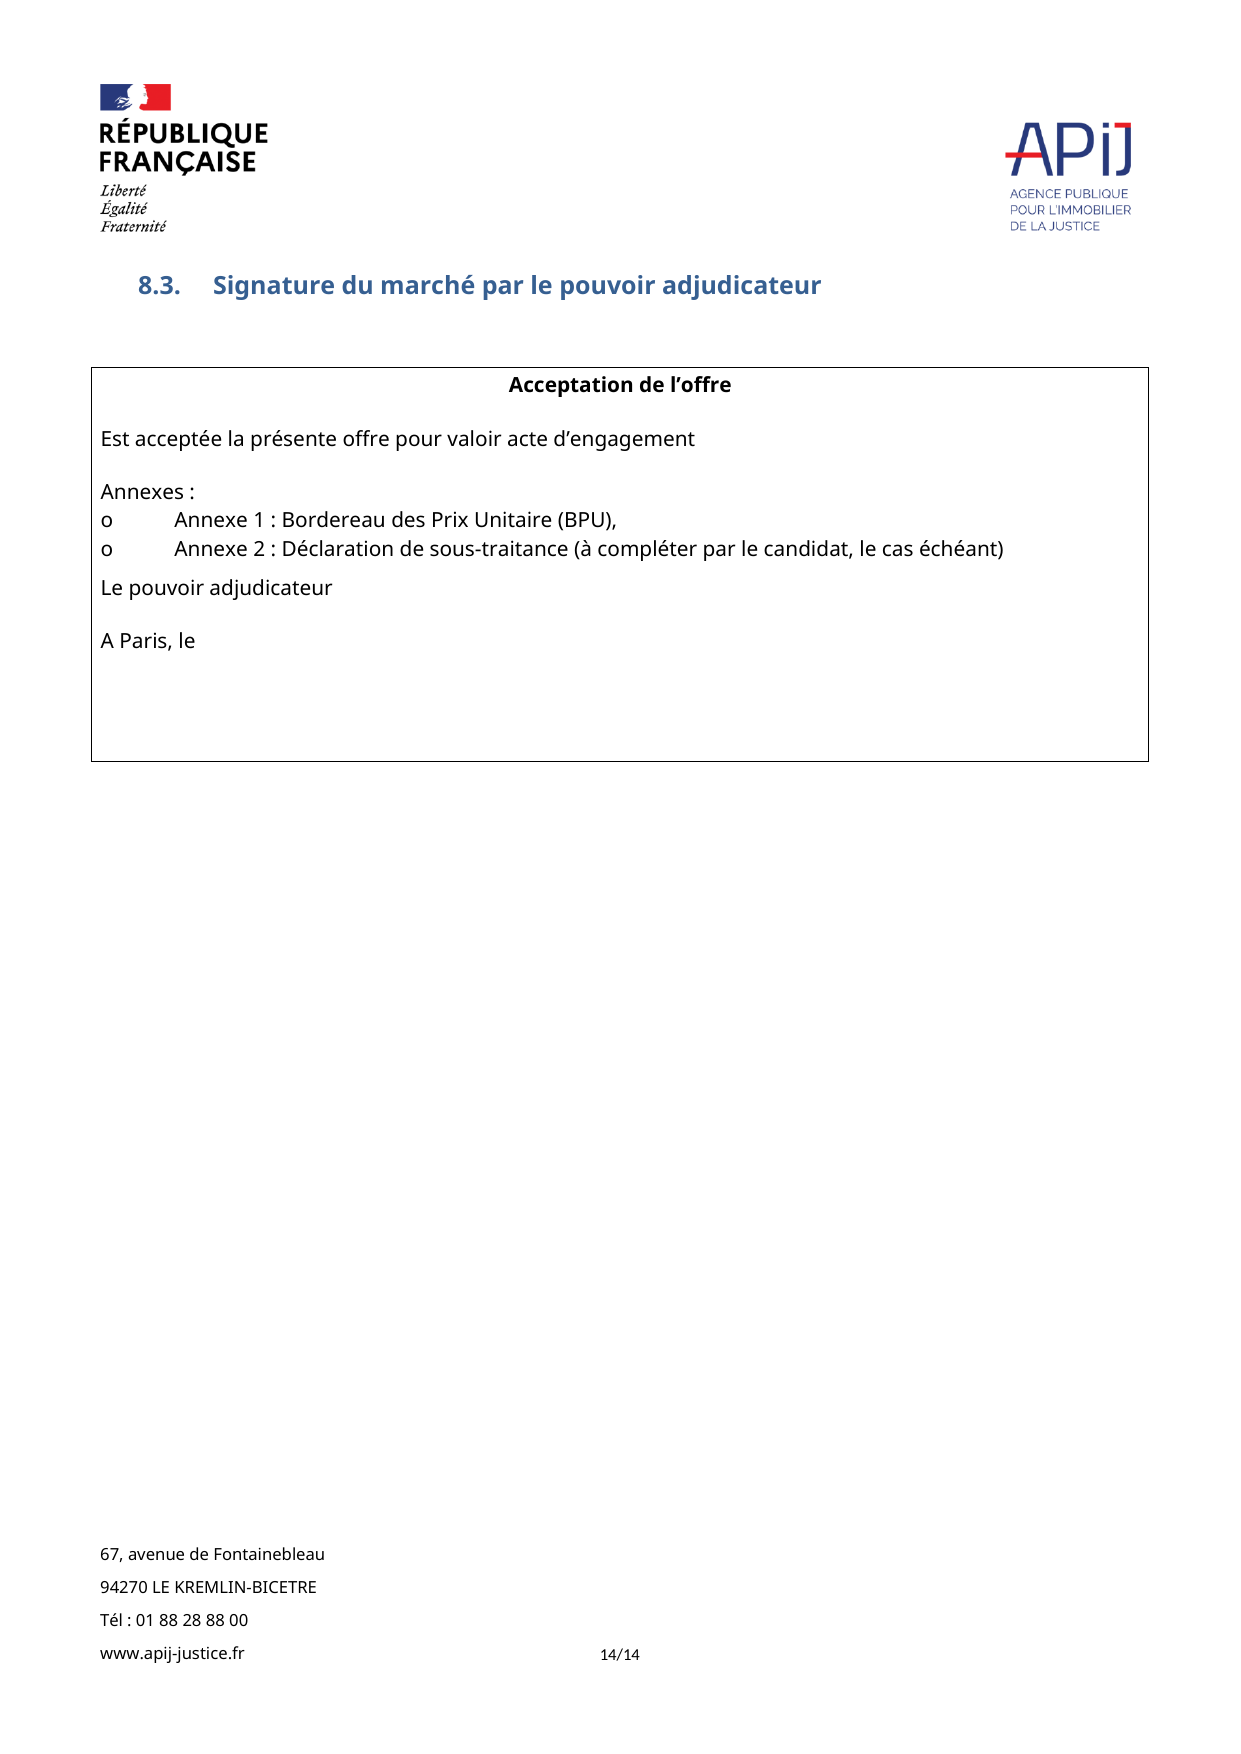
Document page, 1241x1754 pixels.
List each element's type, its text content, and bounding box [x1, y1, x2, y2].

text Est acceptée la présente offre pour valoir acte d’engagement [92, 421, 1148, 452]
text Annexes : [92, 474, 1148, 506]
subtitle Signature du marché par le pouvoir adjudicateur [138, 268, 1140, 302]
text o Annexe 1 : Bordereau des Prix Unitaire (BPU), [100, 506, 1140, 534]
text Acceptation de l’offre [92, 368, 1148, 399]
text A Paris, le [92, 623, 1148, 655]
text o Annexe 2 : Déclaration de sous-traitance (à compléter par le candidat, le cas échéant) [100, 534, 1140, 562]
text Le pouvoir adjudicateur [92, 570, 1148, 601]
picture [100, 84, 1134, 232]
